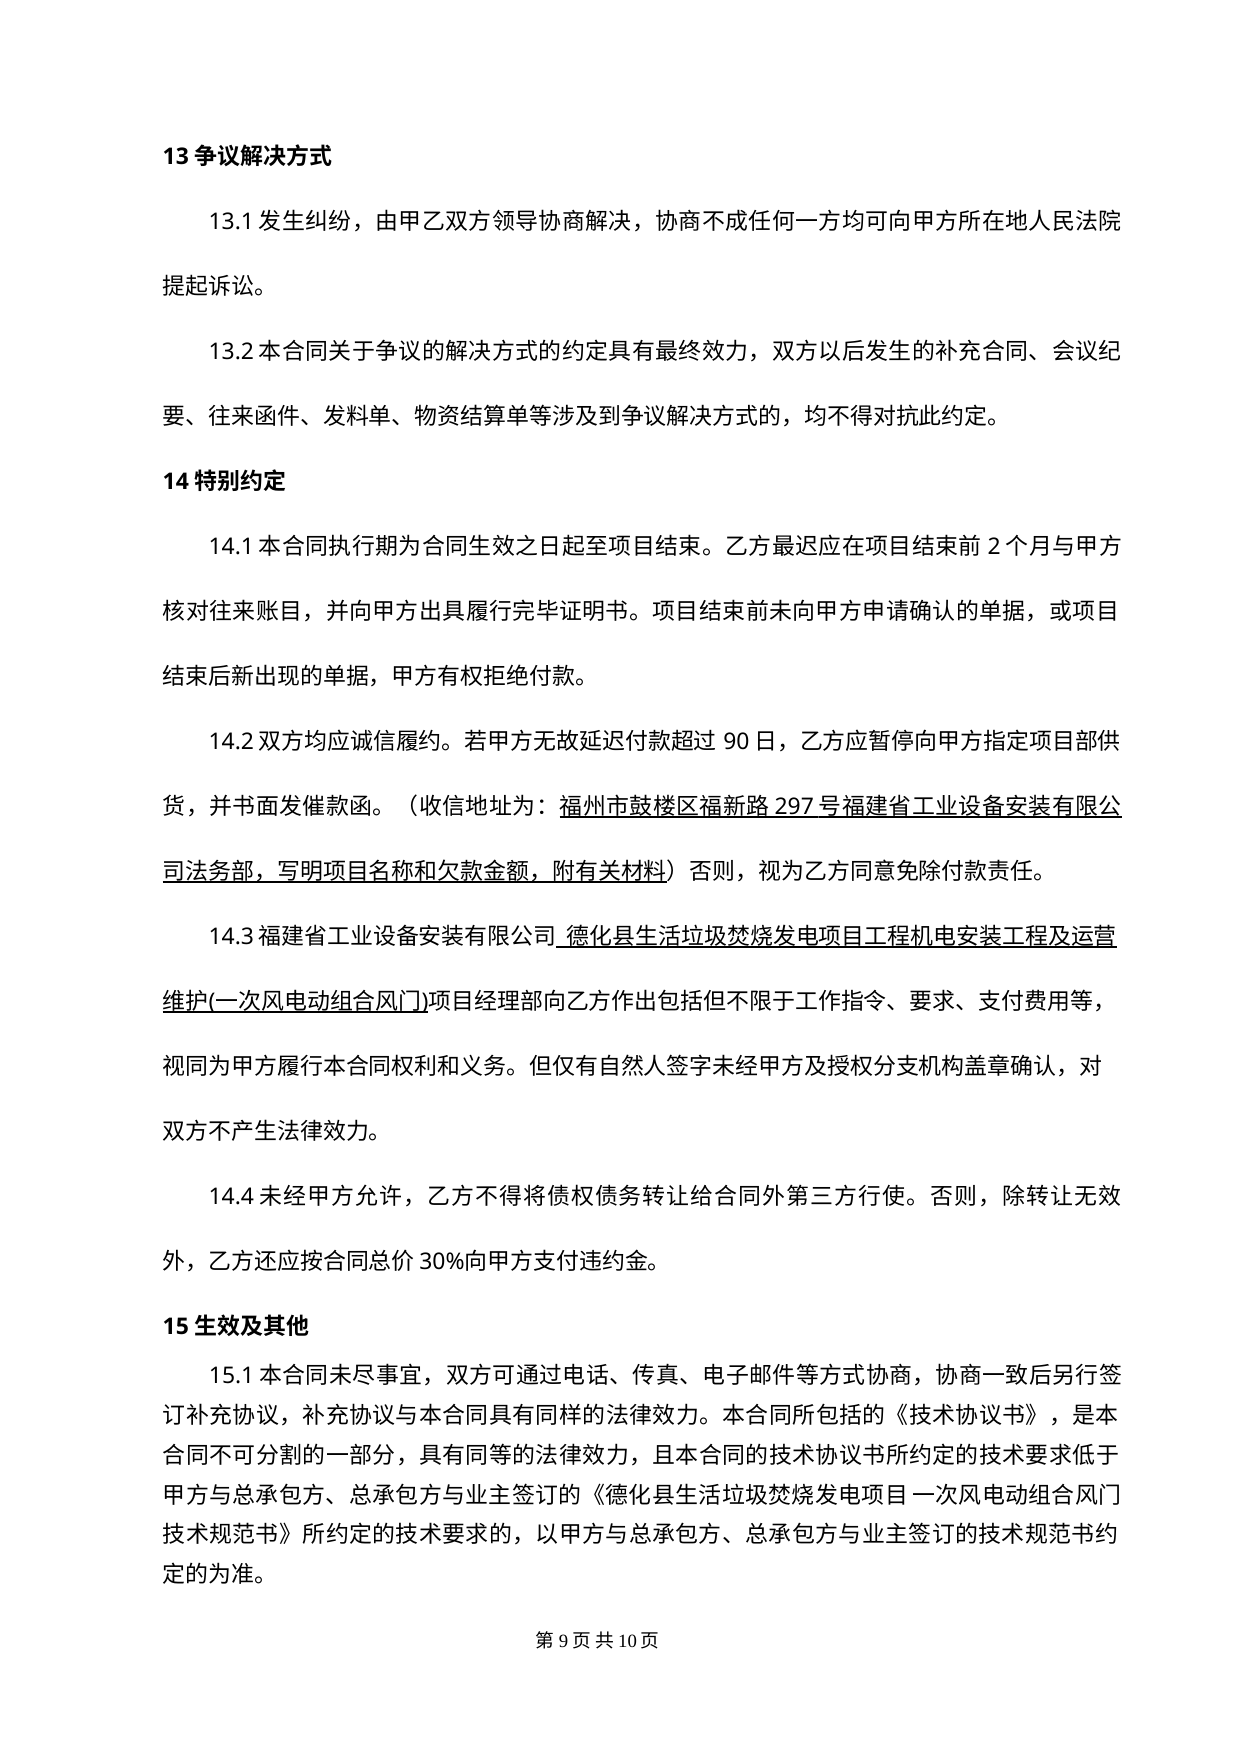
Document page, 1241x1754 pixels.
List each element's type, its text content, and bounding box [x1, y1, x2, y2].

text 15.1本合同未尽事宜，双方可通过电话、传真、电子邮件等方式协商，协商一致后另行签订补充协议，补充协议与本合同具有同样的法律效力。本合同所包括的《技术协议书》，是本合同不可分割的一部分，具有同等的法律效力，且本合同的技术协议书所约定的技术要求低于甲方与总承包方、总承包方与业主签订的《德化县生活垃圾焚烧发电项目一次风电动组合风门技术规范书》所约定的技术要求的，以甲方与总承包方、总承包方与业主签订的技术规范书约定的为准。 [162, 1357, 1122, 1589]
text 13 争议解决方式 [162, 122, 1122, 187]
text 13.1发生纠纷，由甲乙双方领导协商解决，协商不成任何一方均可向甲方所在地人民法院提起诉讼。 [162, 187, 1122, 317]
text 14.4未经甲方允许，乙方不得将债权债务转让给合同外第三方行使。否则，除转让无效外，乙方还应按合同总价30%向甲方支付违约金。 [162, 1162, 1122, 1292]
text 14.2双方均应诚信履约。若甲方无故延迟付款超过90日，乙方应暂停向甲方指定项目部供货，并书面发催款函。（收信地址为：福州市鼓楼区福新路297号福建省工业设备安装有限公司法务部，写明项目名称和欠款金额，附有关材料）否则，视为乙方同意免除付款责任。 [162, 707, 1122, 902]
text 15 生效及其他 [162, 1292, 1122, 1357]
text 14.1本合同执行期为合同生效之日起至项目结束。乙方最迟应在项目结束前2个月与甲方核对往来账目，并向甲方出具履行完毕证明书。项目结束前未向甲方申请确认的单据，或项目结束后新出现的单据，甲方有权拒绝付款。 [162, 512, 1122, 707]
text 13.2本合同关于争议的解决方式的约定具有最终效力，双方以后发生的补充合同、会议纪要、往来函件、发料单、物资结算单等涉及到争议解决方式的，均不得对抗此约定。 [162, 317, 1122, 447]
text 14 特别约定 [162, 447, 1122, 512]
text 14.3福建省工业设备安装有限公司 德化县生活垃圾焚烧发电项目工程机电安装工程及运营维护(一次风电动组合风门)项目经理部向乙方作出包括但不限于工作指令、要求、支付费用等，视同为甲方履行本合同权利和义务。但仅有自然人签字未经甲方及授权分支机构盖章确认，对双方不产生法律效力。 [162, 902, 1122, 1162]
